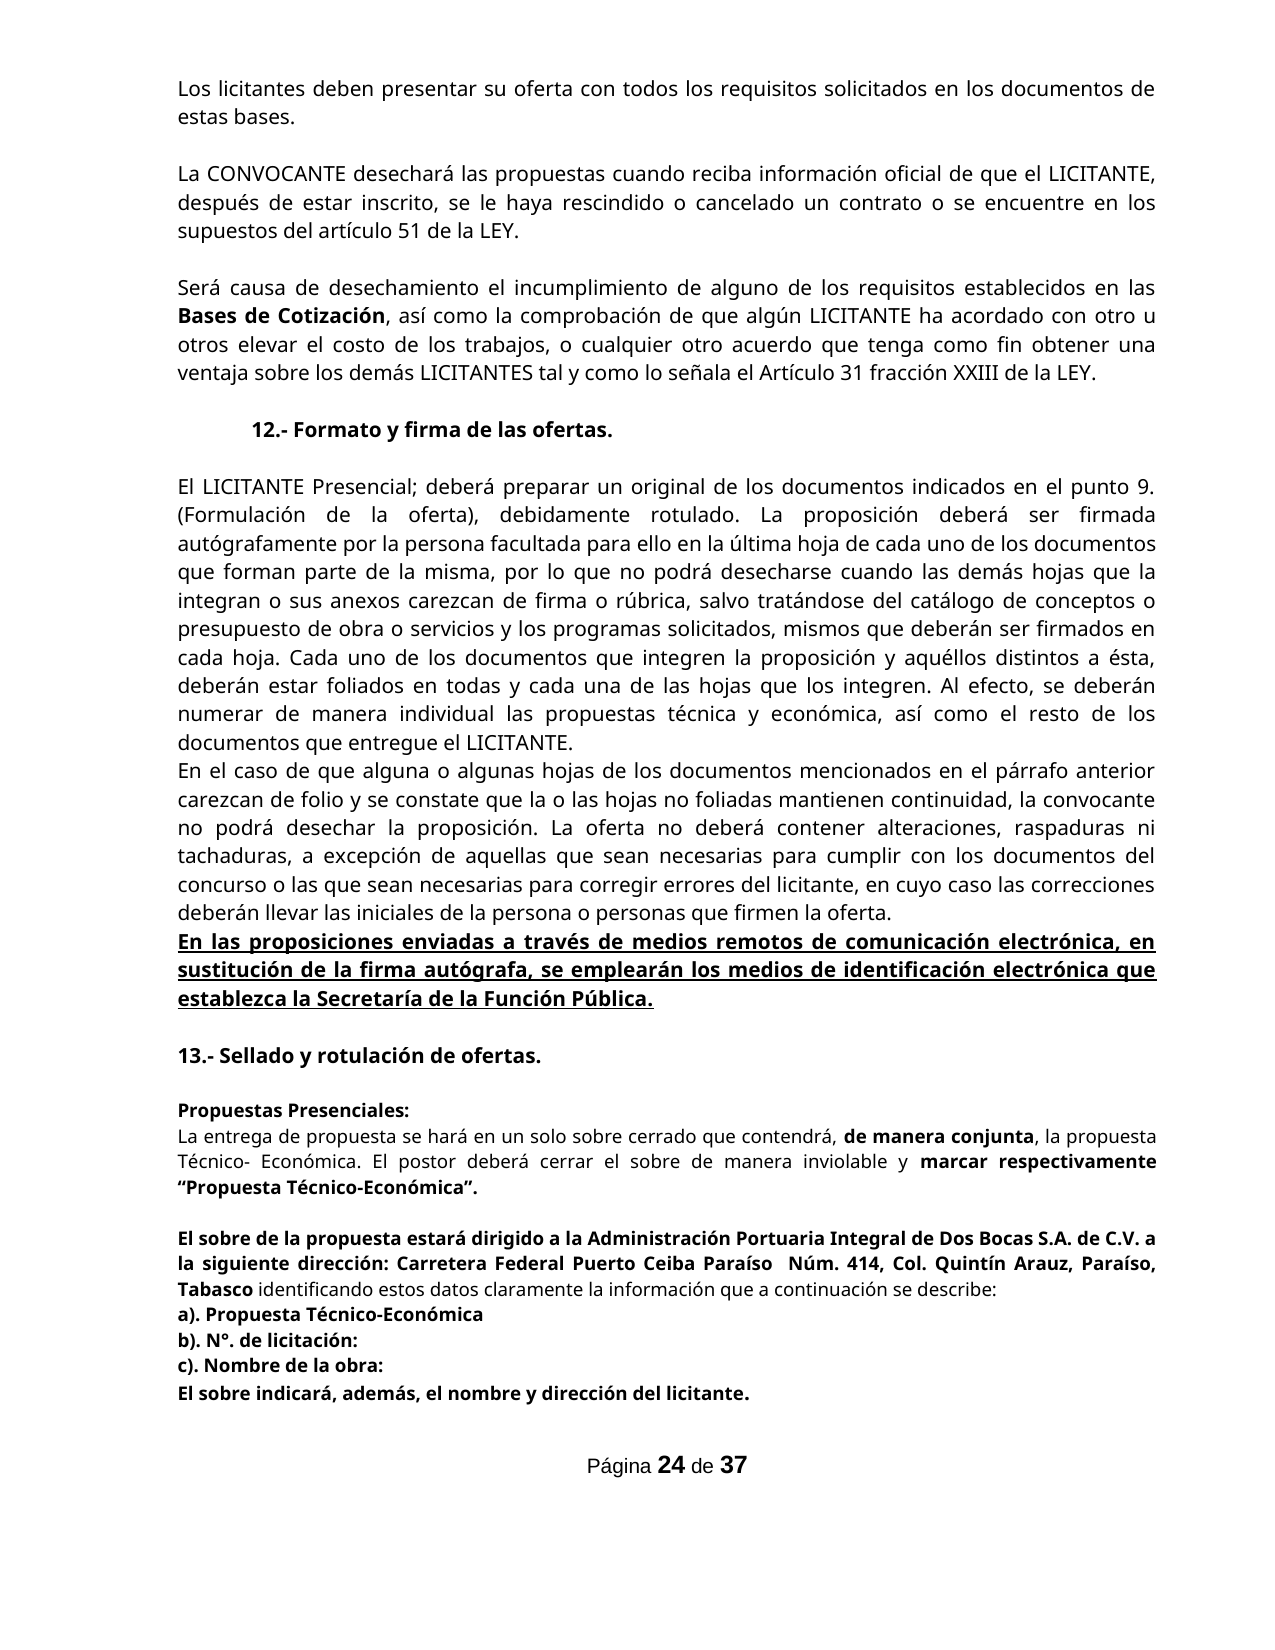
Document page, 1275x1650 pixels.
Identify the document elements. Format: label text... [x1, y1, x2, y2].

text 12.- Formato y firma de las ofertas. [177, 415, 1157, 443]
text 13.- Sellado y rotulación de ofertas. [177, 1041, 1157, 1069]
text Los licitantes deben presentar su oferta con todos los requisitos solicitados en los documentos de estas bases. [177, 74, 1157, 131]
text c). Nombre de la obra: [177, 1353, 1157, 1378]
text En las proposiciones enviadas a través de medios remotos de comunicación electrónica, en sustitución de la firma autógrafa, se emplearán los medios de identificación electrónica que establezca la Secretaría de la Función Pública. [177, 980, 1157, 1012]
text Será causa de desechamiento el incumplimiento de alguno de los requisitos establecidos en las Bases de Cotización, así como la comprobación de que algún LICITANTE ha acordado con otro u otros elevar el costo de los trabajos, o cualquier otro acuerdo que tenga como fin obtener una ventaja sobre los demás LICITANTES tal y como lo señala el Artículo 31 fracción XXIII de la LEY. [177, 273, 1157, 387]
text El sobre indicará, además, el nombre y dirección del licitante. [177, 1378, 1157, 1407]
text La CONVOCANTE desechará las propuestas cuando reciba información oficial de que el LICITANTE, después de estar inscrito, se le haya rescindido o cancelado un contrato o se encuentre en los supuestos del artículo 51 de la LEY. [177, 159, 1157, 244]
text El LICITANTE Presencial; deberá preparar un original de los documentos indicados en el punto 9. (Formulación de la oferta), debidamente rotulado. La proposición deberá ser firmada autógrafamente por la persona facultada para ello en la última hoja de cada uno de los documentos que forman parte de la misma, por lo que no podrá desecharse cuando las demás hojas que la integran o sus anexos carezcan de firma o rúbrica, salvo tratándose del catálogo de conceptos o presupuesto de obra o servicios y los programas solicitados, mismos que deberán ser firmados en cada hoja. Cada uno de los documentos que integren la proposición y aquéllos distintos a ésta, deberán estar foliados en todas y cada una de las hojas que los integren. Al efecto, se deberán numerar de manera individual las propuestas técnica y económica, así como el resto de los documentos que entregue el LICITANTE. [177, 472, 1157, 756]
text a). Propuesta Técnico-Económica [177, 1302, 1157, 1327]
text En las proposiciones enviadas a través de medios remotos de comunicación electrónica, en sustitución de la firma autógrafa, se emplearán los medios de identificación electrónica que establezca la Secretaría de la Función Pública. [177, 927, 1157, 979]
text En el caso de que alguna o algunas hojas de los documentos mencionados en el párrafo anterior carezcan de folio y se constate que la o las hojas no foliadas mantienen continuidad, la convocante no podrá desechar la proposición. La oferta no deberá contener alteraciones, raspaduras ni tachaduras, a excepción de aquellas que sean necesarias para cumplir con los documentos del concurso o las que sean necesarias para corregir errores del licitante, en cuyo caso las correcciones deberán llevar las iniciales de la persona o personas que firmen la oferta. [177, 756, 1157, 927]
text b). N°. de licitación: [177, 1327, 1157, 1353]
text Propuestas Presenciales: [177, 1098, 1157, 1123]
text El sobre de la propuesta estará dirigido a la Administración Portuaria Integral de Dos Bocas S.A. de C.V. a la siguiente dirección: Carretera Federal Puerto Ceiba Paraíso Núm. 414, Col. Quintín Arauz, Paraíso, Tabasco identificando estos datos claramente la información que a continuación se describe: [177, 1225, 1157, 1302]
text La entrega de propuesta se hará en un solo sobre cerrado que contendrá, de manera conjunta, la propuesta Técnico- Económica. El postor deberá cerrar el sobre de manera inviolable y marcar respectivamente “Propuesta Técnico-Económica”. [177, 1123, 1157, 1200]
